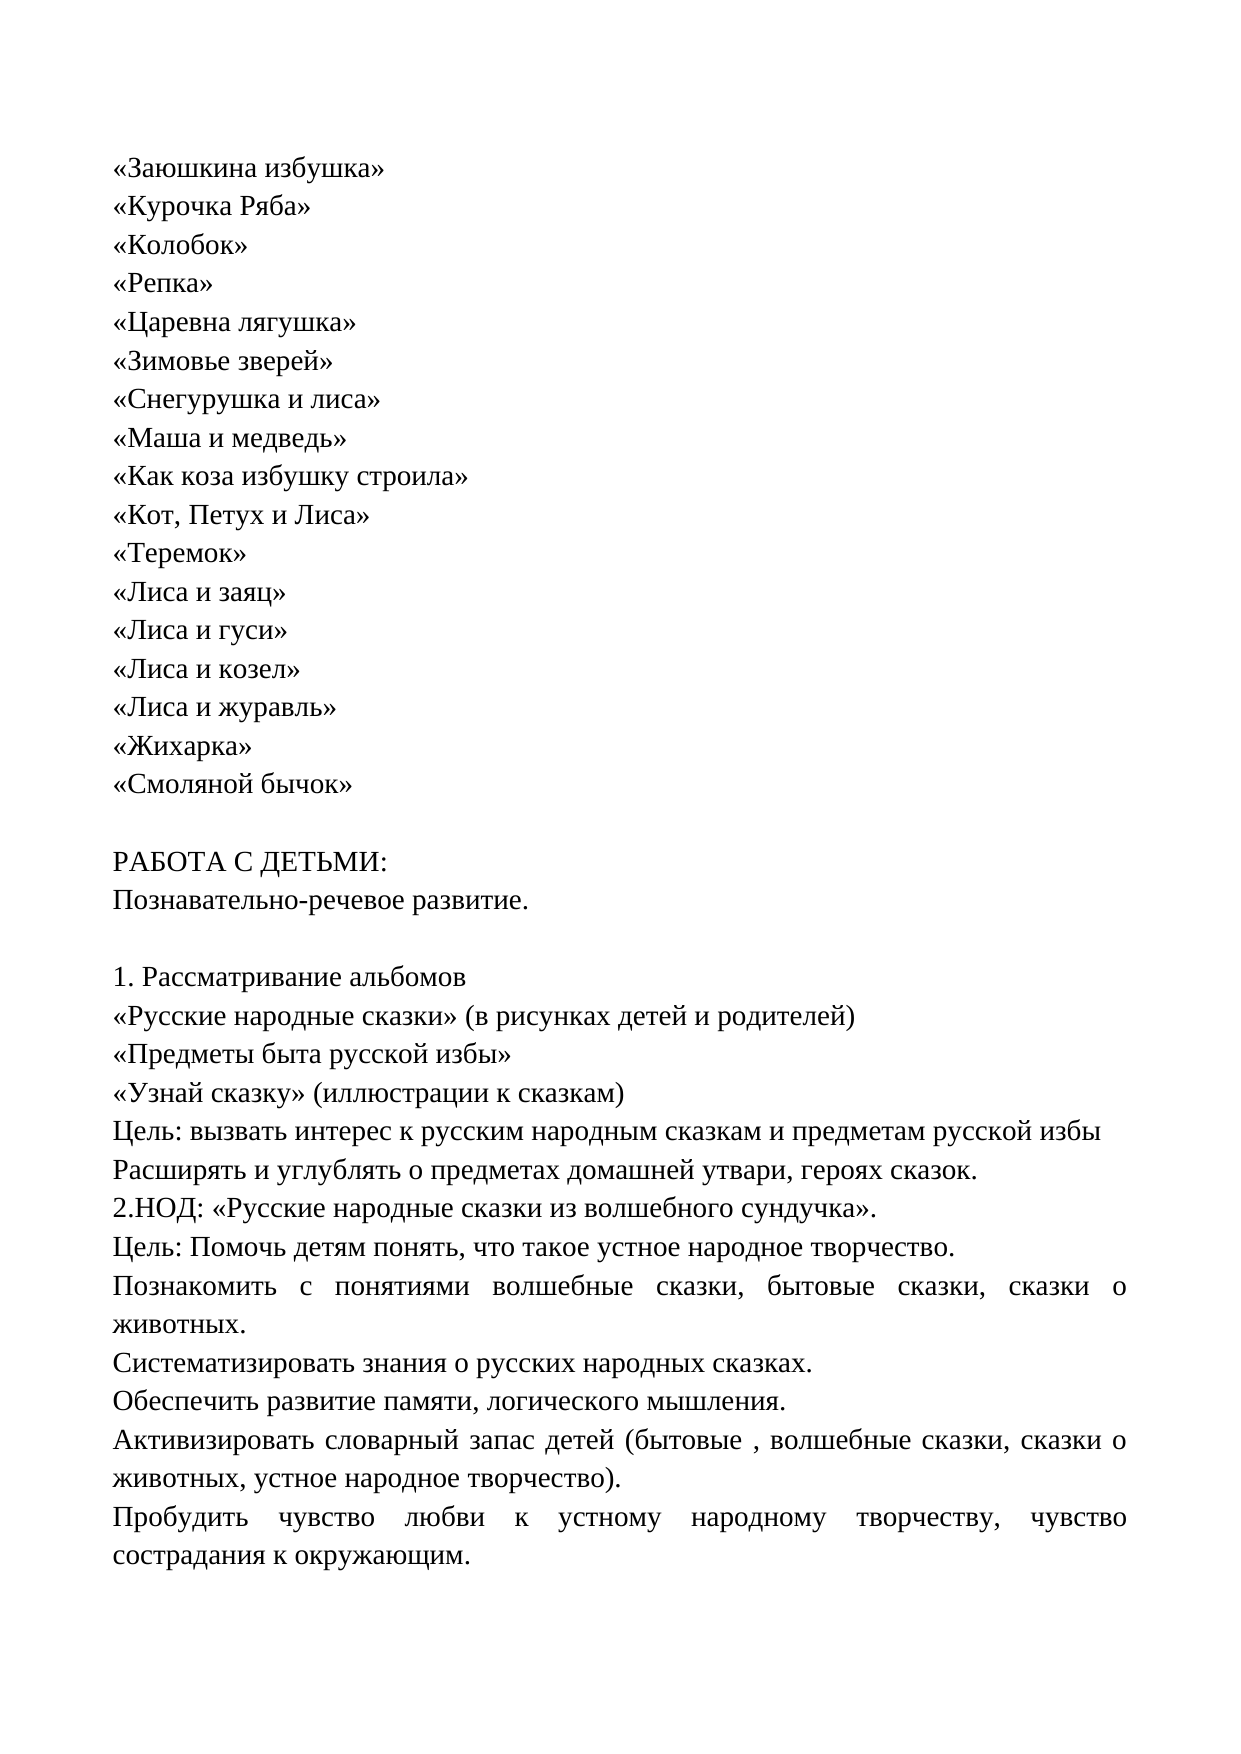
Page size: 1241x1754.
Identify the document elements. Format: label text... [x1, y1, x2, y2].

text Активизировать словарный запас детей (бытовые , волшебные сказки, сказки о животных, устное народное творчество). [112, 1422, 1128, 1494]
text «Лиса и гуси» [112, 612, 1128, 646]
text «Колобок» [112, 227, 1128, 261]
text «Заюшкина избушка» [112, 150, 1128, 183]
text «Репка» [112, 266, 1128, 299]
text «Царевна лягушка» [112, 304, 1128, 338]
text «Кот, Петух и Лиса» [112, 497, 1128, 530]
text «Смоляной бычок» [112, 767, 1128, 800]
text «Как коза избушку строила» [112, 458, 1128, 492]
text «Теремок» [112, 535, 1128, 569]
text «Лиса и заяц» [112, 574, 1128, 607]
text «Зимовье зверей» [112, 343, 1128, 376]
text «Узнай сказку» (иллюстрации к сказкам) [112, 1075, 1128, 1108]
text 1. Рассматривание альбомов [112, 959, 1128, 993]
text «Курочка Ряба» [112, 188, 1128, 222]
text «Лиса и козел» [112, 651, 1128, 684]
text «Предметы быта русской избы» [112, 1036, 1128, 1070]
text Расширять и углублять о предметах домашней утвари, героях сказок. [112, 1152, 1128, 1186]
text «Русские народные сказки» (в рисунках детей и родителей) [112, 998, 1128, 1031]
text Пробудить чувство любви к устному народному творчеству, чувство сострадания к окружающим. [112, 1499, 1128, 1571]
text Обеспечить развитие памяти, логического мышления. [112, 1383, 1128, 1417]
text РАБОТА С ДЕТЬМИ: [112, 844, 1128, 877]
text 2.НОД: «Русские народные сказки из волшебного сундучка». [112, 1191, 1128, 1224]
text Познавательно-речевое развитие. [112, 882, 1128, 916]
text «Жихарка» [112, 728, 1128, 762]
text Цель: вызвать интерес к русским народным сказкам и предметам русской избы [112, 1113, 1128, 1147]
text «Маша и медведь» [112, 420, 1128, 453]
text Познакомить с понятиями волшебные сказки, бытовые сказки, сказки о животных. [112, 1268, 1128, 1340]
text «Снегурушка и лиса» [112, 381, 1128, 415]
text Цель: Помочь детям понять, что такое устное народное творчество. [112, 1229, 1128, 1263]
text Систематизировать знания о русских народных сказках. [112, 1345, 1128, 1378]
text «Лиса и журавль» [112, 689, 1128, 723]
